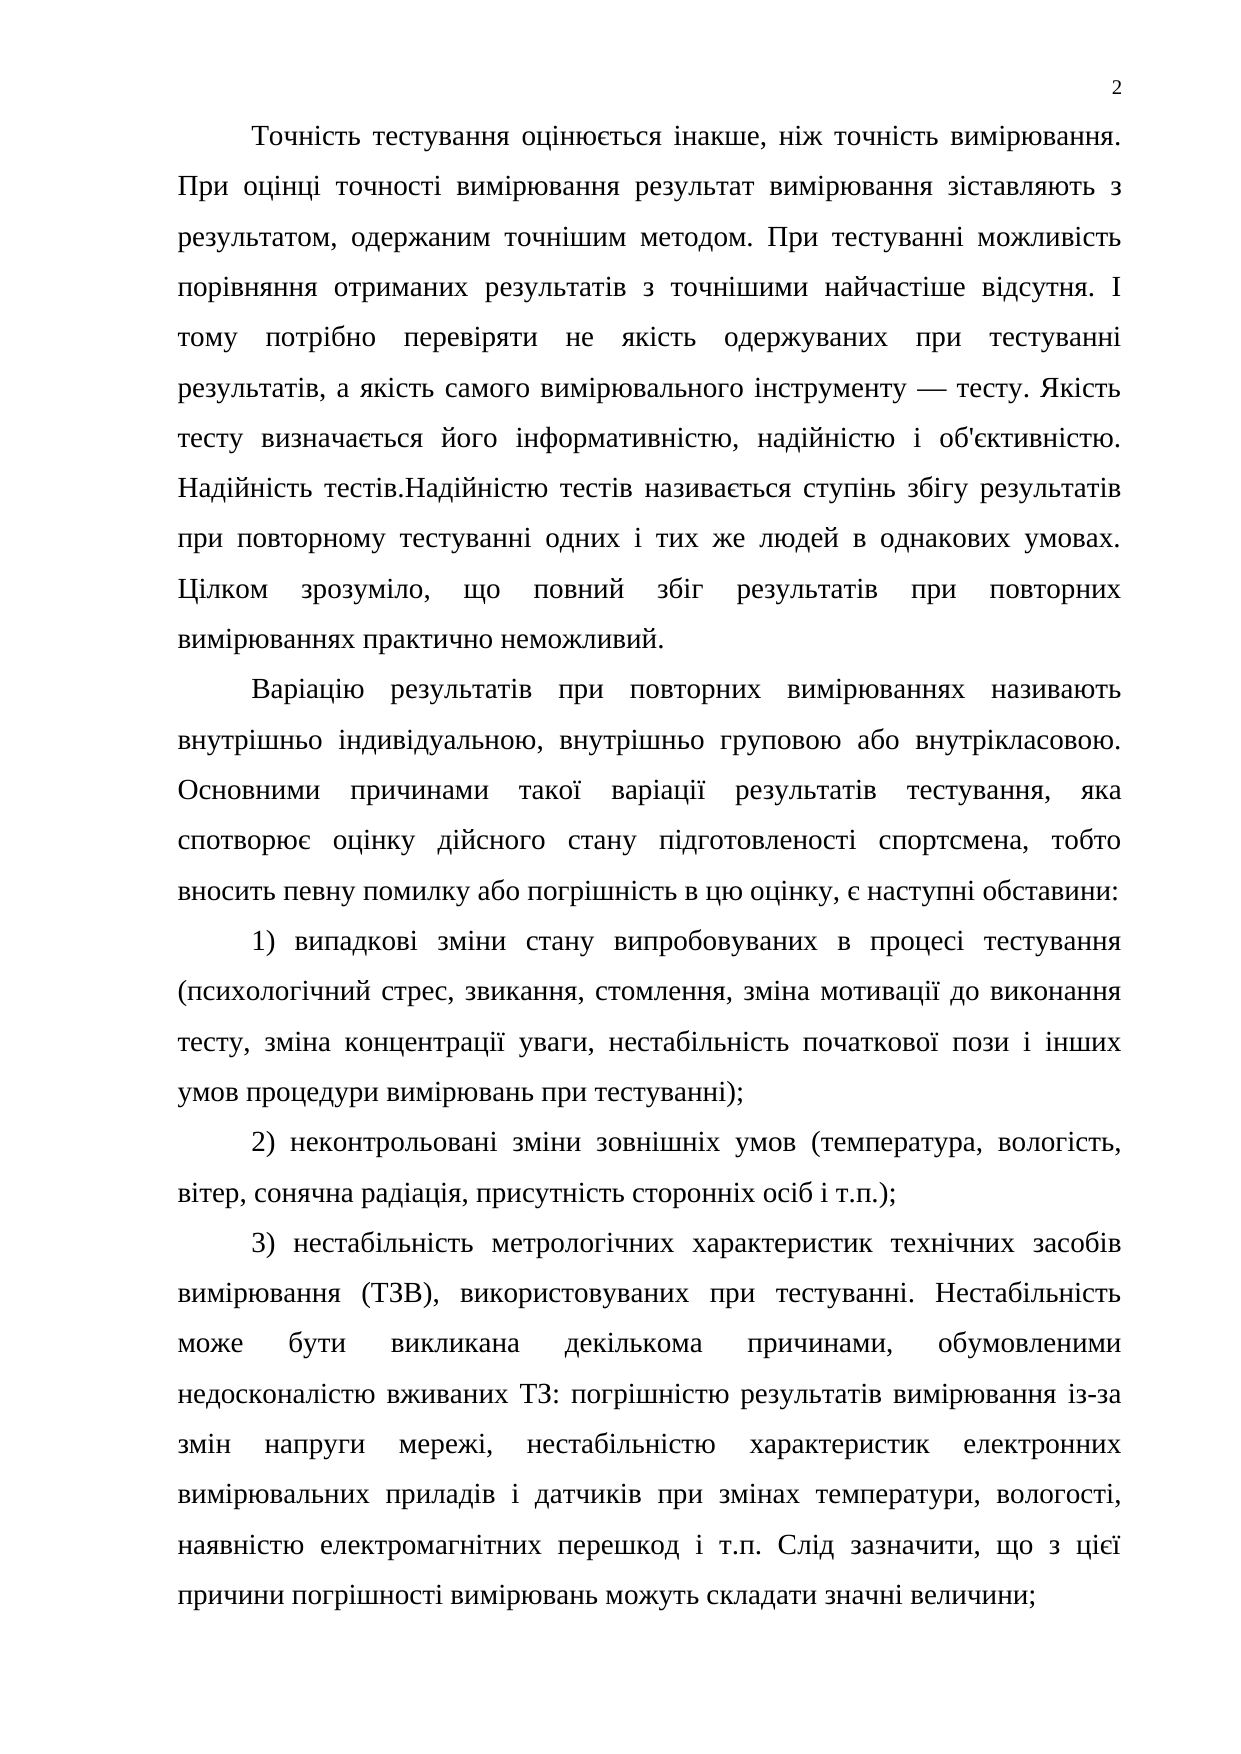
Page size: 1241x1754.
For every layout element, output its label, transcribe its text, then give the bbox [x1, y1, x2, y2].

text 3) нестабільність метрологічних характеристик технічних засобів вимірювання (ТЗВ), використовуваних при тестуванні. Нестабільність може бути викликана декількома причинами, обумовленими недосконалістю вживаних ТЗ: погрішністю результатів вимірювання із-за змін напруги мережі, нестабільністю характеристик електронних вимірювальних приладів і датчиків при змінах температури, вологості, наявністю електромагнітних перешкод і т.п. Слід зазначити, що з цієї причини погрішності вимірювань можуть складати значні величини; [177, 1225, 1122, 1611]
text Варіацію результатів при повторних вимірюваннях називають внутрішньо індивідуальною, внутрішньо груповою або внутрікласовою. Основними причинами такої варіації результатів тестування, яка спотворює оцінку дійсного стану підготовленості спортсмена, тобто вносить певну помилку або погрішність в цю оцінку, є наступні обставини: [177, 672, 1122, 906]
text Точність тестування оцінюється інакше, ніж точність вимірювання. При оцінці точності вимірювання результат вимірювання зіставляють з результатом, одержаним точнішим методом. При тестуванні можливість порівняння отриманих результатів з точнішими найчастіше відсутня. І тому потрібно перевіряти не якість одержуваних при тестуванні результатів, а якість самого вимірювального інструменту — тесту. Якість тесту визначається його інформативністю, надійністю і об'єктивністю. Надійність тестів.Надійністю тестів називається ступінь збігу результатів при повторному тестуванні одних і тих же людей в однакових умовах. Цілком зрозуміло, що повний збіг результатів при повторних вимірюваннях практично неможливий. [177, 118, 1122, 655]
text 1) випадкові зміни стану випробовуваних в процесі тестування (психологічний стрес, звикання, стомлення, зміна мотивації до виконання тесту, зміна концентрації уваги, нестабільність початкової пози і інших умов процедури вимірювань при тестуванні); [177, 923, 1122, 1108]
text 2) неконтрольовані зміни зовнішніх умов (температура, вологість, вітер, сонячна радіація, присутність сторонніх осіб і т.п.); [177, 1124, 1122, 1208]
